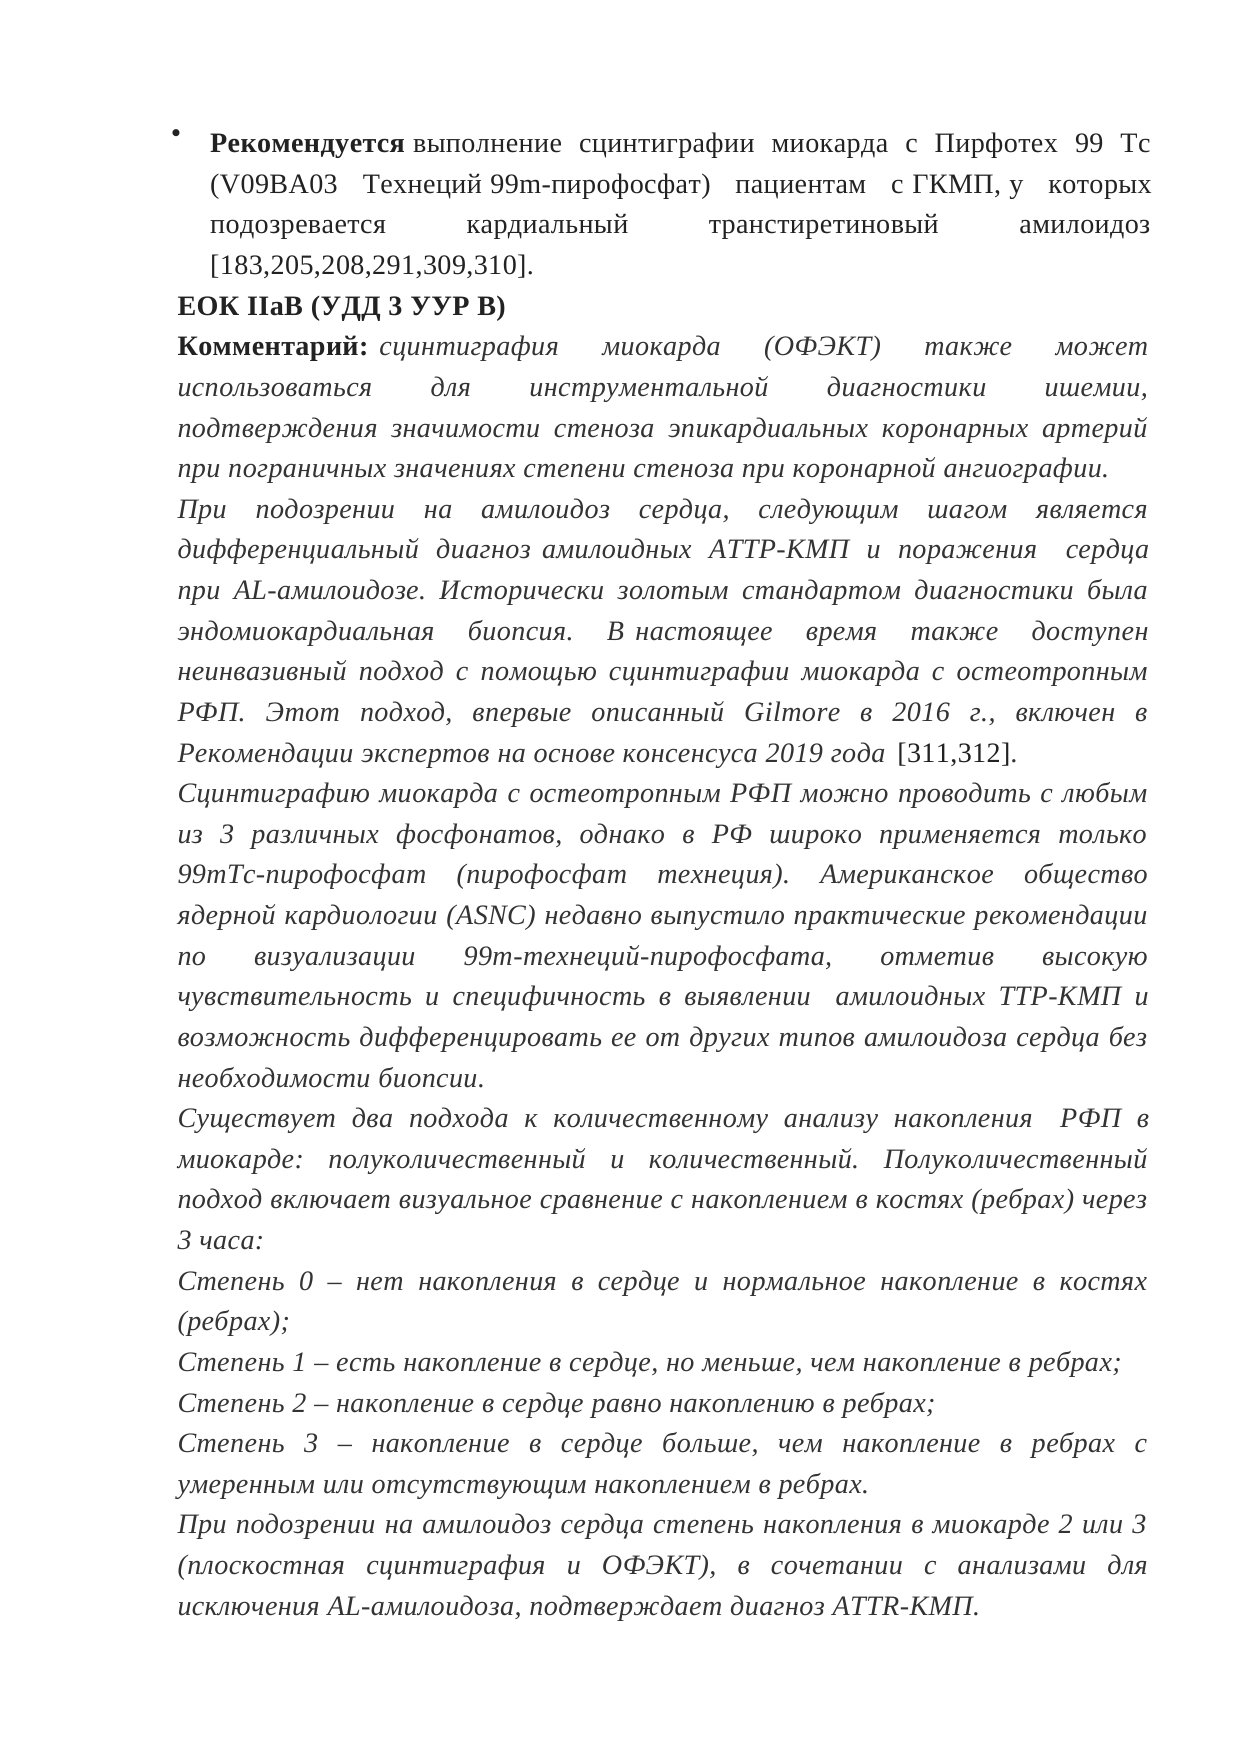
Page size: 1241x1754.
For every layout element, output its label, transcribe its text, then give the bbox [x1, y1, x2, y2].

text Сцинтиграфию миокарда с остеотропным РФП можно проводить с любым из 3 различных фосфонатов, однако в РФ широко применяется только 99mTc-пирофосфат (пирофосфат технеция). Американское общество ядерной кардиологии (ASNC) недавно выпустило практические рекомендации по визуализации 99m-технеций-пирофосфата, отметив высокую чувствительность и специфичность в выявлении амилоидных ТТР-KMП и возможность дифференцировать ее от других типов амилоидоза сердца без необходимости биопсии. [177, 768, 1152, 1093]
text Комментарий: сцинтиграфия миокарда (ОФЭКТ) также может использоваться для инструментальной диагностики ишемии, подтверждения значимости стеноза эпикардиальных коронарных артерий при пограничных значениях степени стеноза при коронарной ангиографии. [177, 321, 1152, 484]
text ЕОК IIаВ (УДД 3 УУР B) [177, 281, 1152, 321]
text Степень 1 – есть накопление в сердце, но меньше, чем накопление в ребрах; [177, 1337, 1152, 1377]
text Степень 3 – накопление в сердце больше, чем накопление в ребрах с умеренным или отсутствующим накоплением в ребрах. [177, 1418, 1152, 1499]
text Степень 0 – нет накопления в сердце и нормальное накопление в костях (ребрах); [177, 1256, 1152, 1337]
list Рекомендуется выполнение сцинтиграфии миокарда с Пирфотех 99 Тс (V09BA03 Технеций 99m-пирофосфат) пациентам с ГКМП, у которых подозревается кардиальный транстиретиновый амилоидоз [183,205,208,291,309,310]. [172, 118, 1152, 281]
text При подозрении на амилоидоз сердца степень накопления в миокарде 2 или 3 (плоскостная сцинтиграфия и ОФЭКТ), в сочетании с анализами для исключения AL-амилоидоза, подтверждает диагноз ATTR-КМП. [177, 1499, 1152, 1621]
text Существует два подхода к количественному анализу накопления РФП в миокарде: полуколичественный и количественный. Полуколичественный подход включает визуальное сравнение с накоплением в костях (ребрах) через 3 часа: [177, 1093, 1152, 1256]
text Степень 2 – накопление в сердце равно накоплению в ребрах; [177, 1377, 1152, 1418]
text При подозрении на амилоидоз сердца, следующим шагом является дифференциальный диагноз амилоидных AТТР-КМП и поражения сердца при AL-амилоидозе. Исторически золотым стандартом диагностики была эндомиокардиальная биопсия. В настоящее время также доступен неинвазивный подход с помощью сцинтиграфии миокарда с остеотропным РФП. Этот подход, впервые описанный Gilmore в 2016 г., включен в Рекомендации экспертов на основе консенсуса 2019 года [311,312]. [177, 484, 1152, 768]
